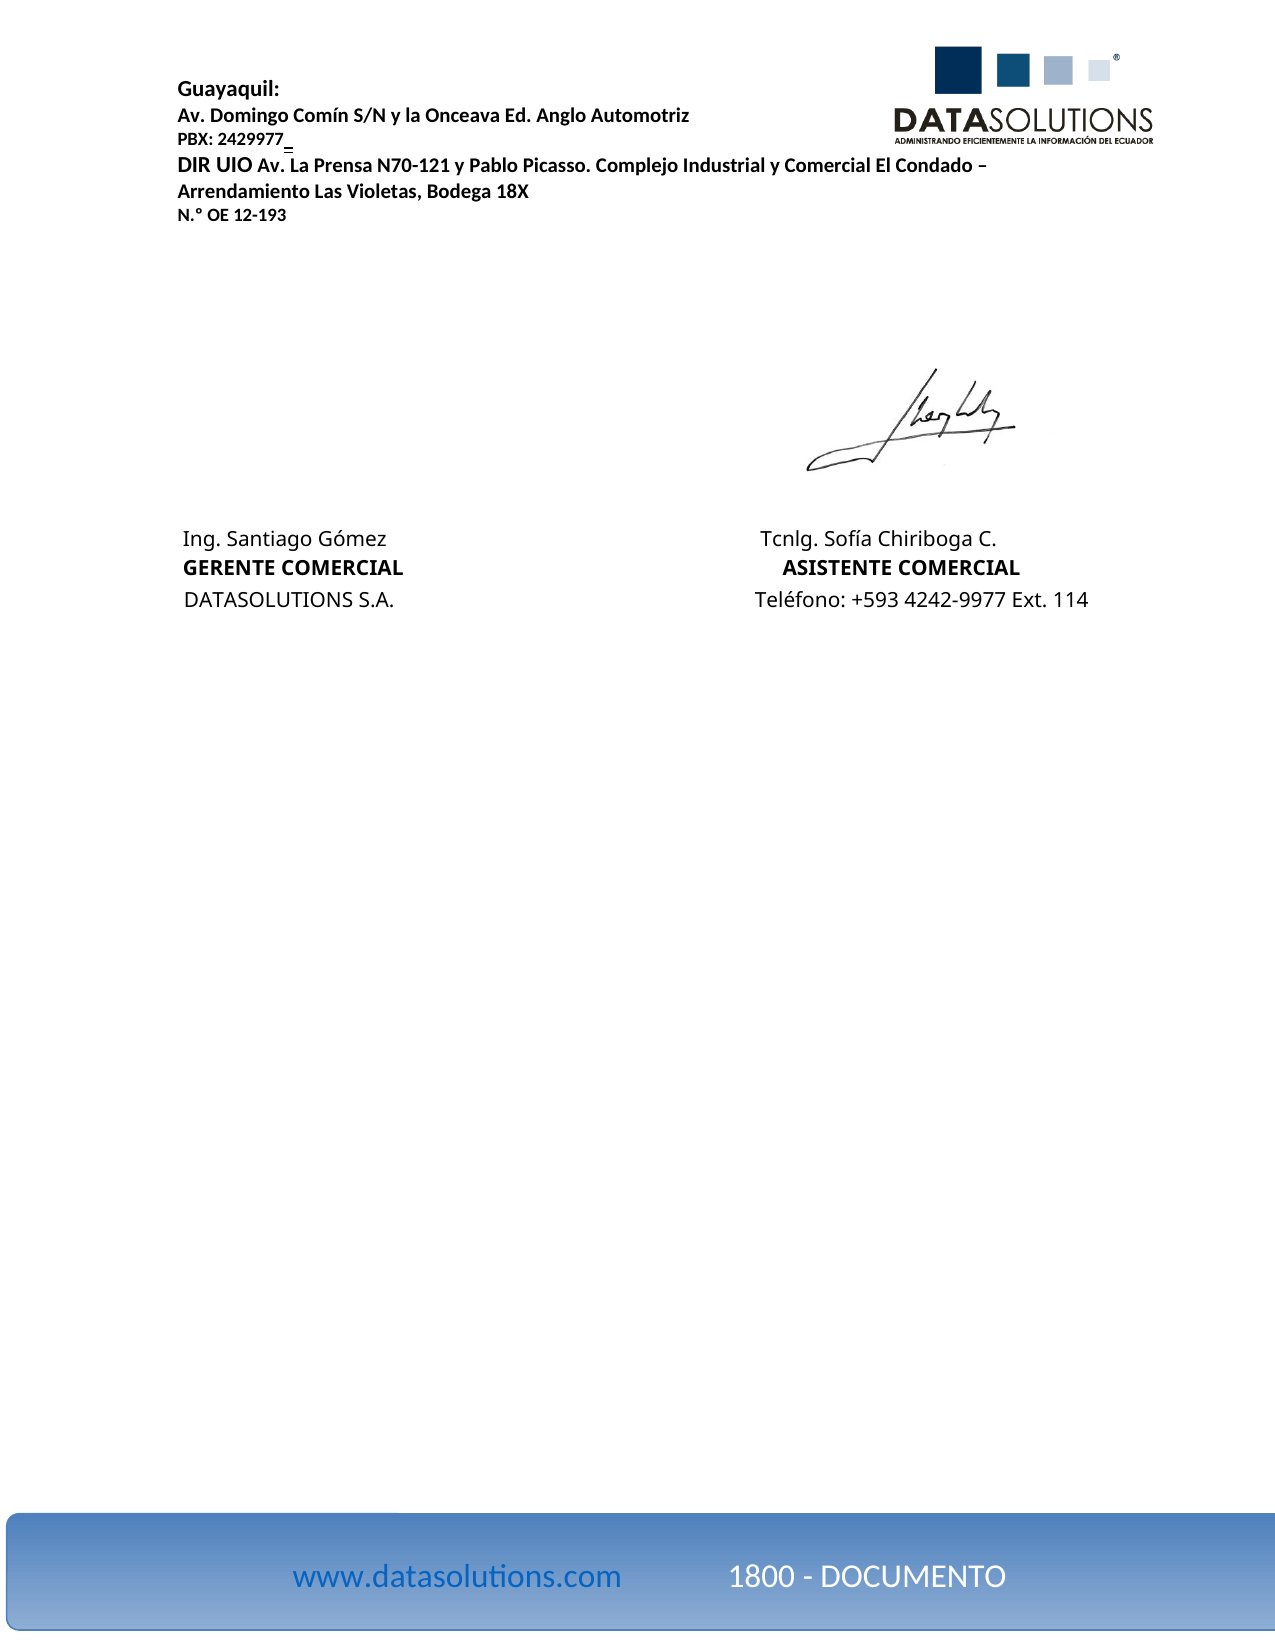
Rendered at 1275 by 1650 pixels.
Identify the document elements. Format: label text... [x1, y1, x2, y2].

picture [892, 42, 1155, 148]
text GERENTE COMERCIAL ASISTENTE COMERCIAL [177, 553, 1098, 581]
picture [790, 362, 1053, 478]
text Ing. Santiago Gómez Tcnlg. Sofía Chiriboga C. [177, 524, 1173, 553]
text DATASOLUTIONS S.A. Teléfono: +593 4242-9977 Ext. 114 [177, 585, 1098, 614]
